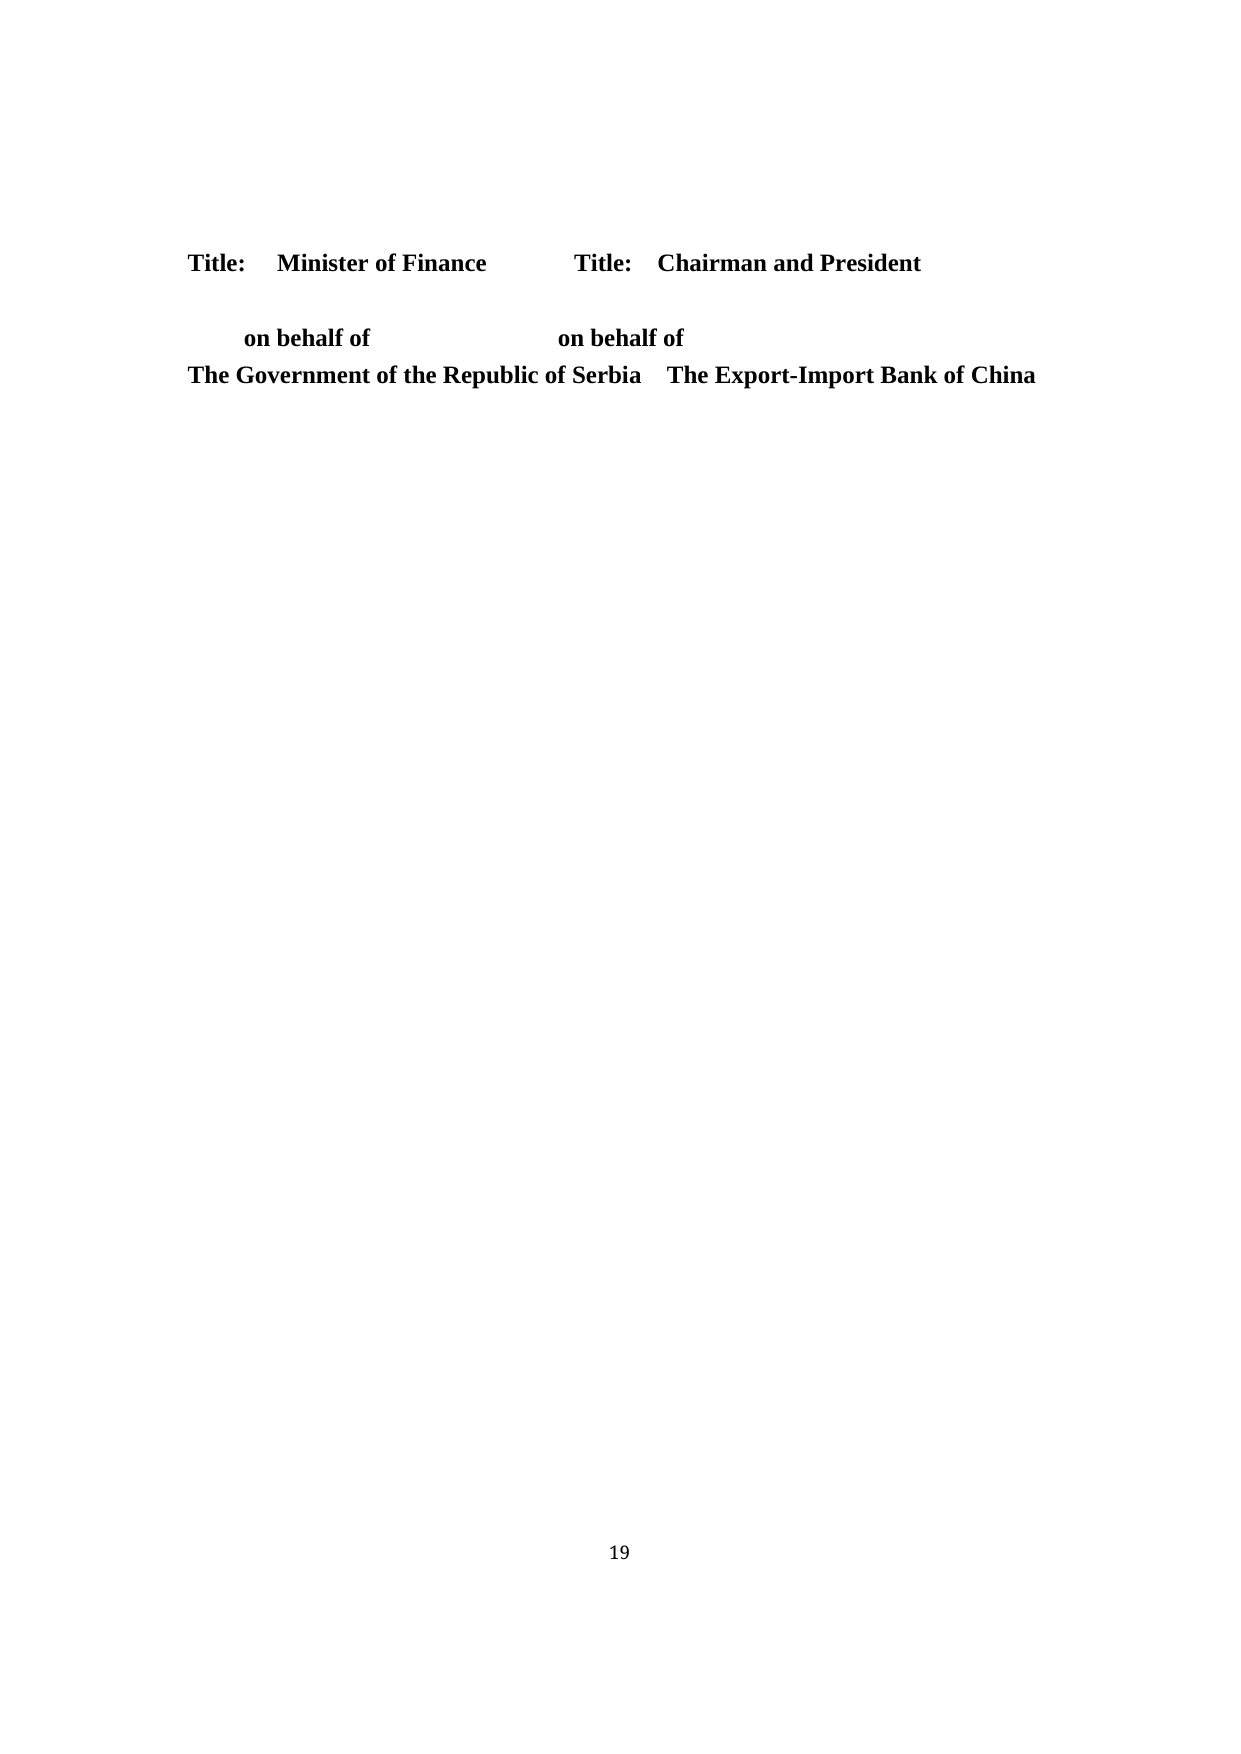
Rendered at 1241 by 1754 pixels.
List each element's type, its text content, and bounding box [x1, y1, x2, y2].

text on behalf of on behalf of The Government of the Republic of Serbia The Export-Import Bank of China [187, 316, 1051, 391]
text Title: Minister of Finance Title: Chairman and President [187, 241, 1051, 279]
